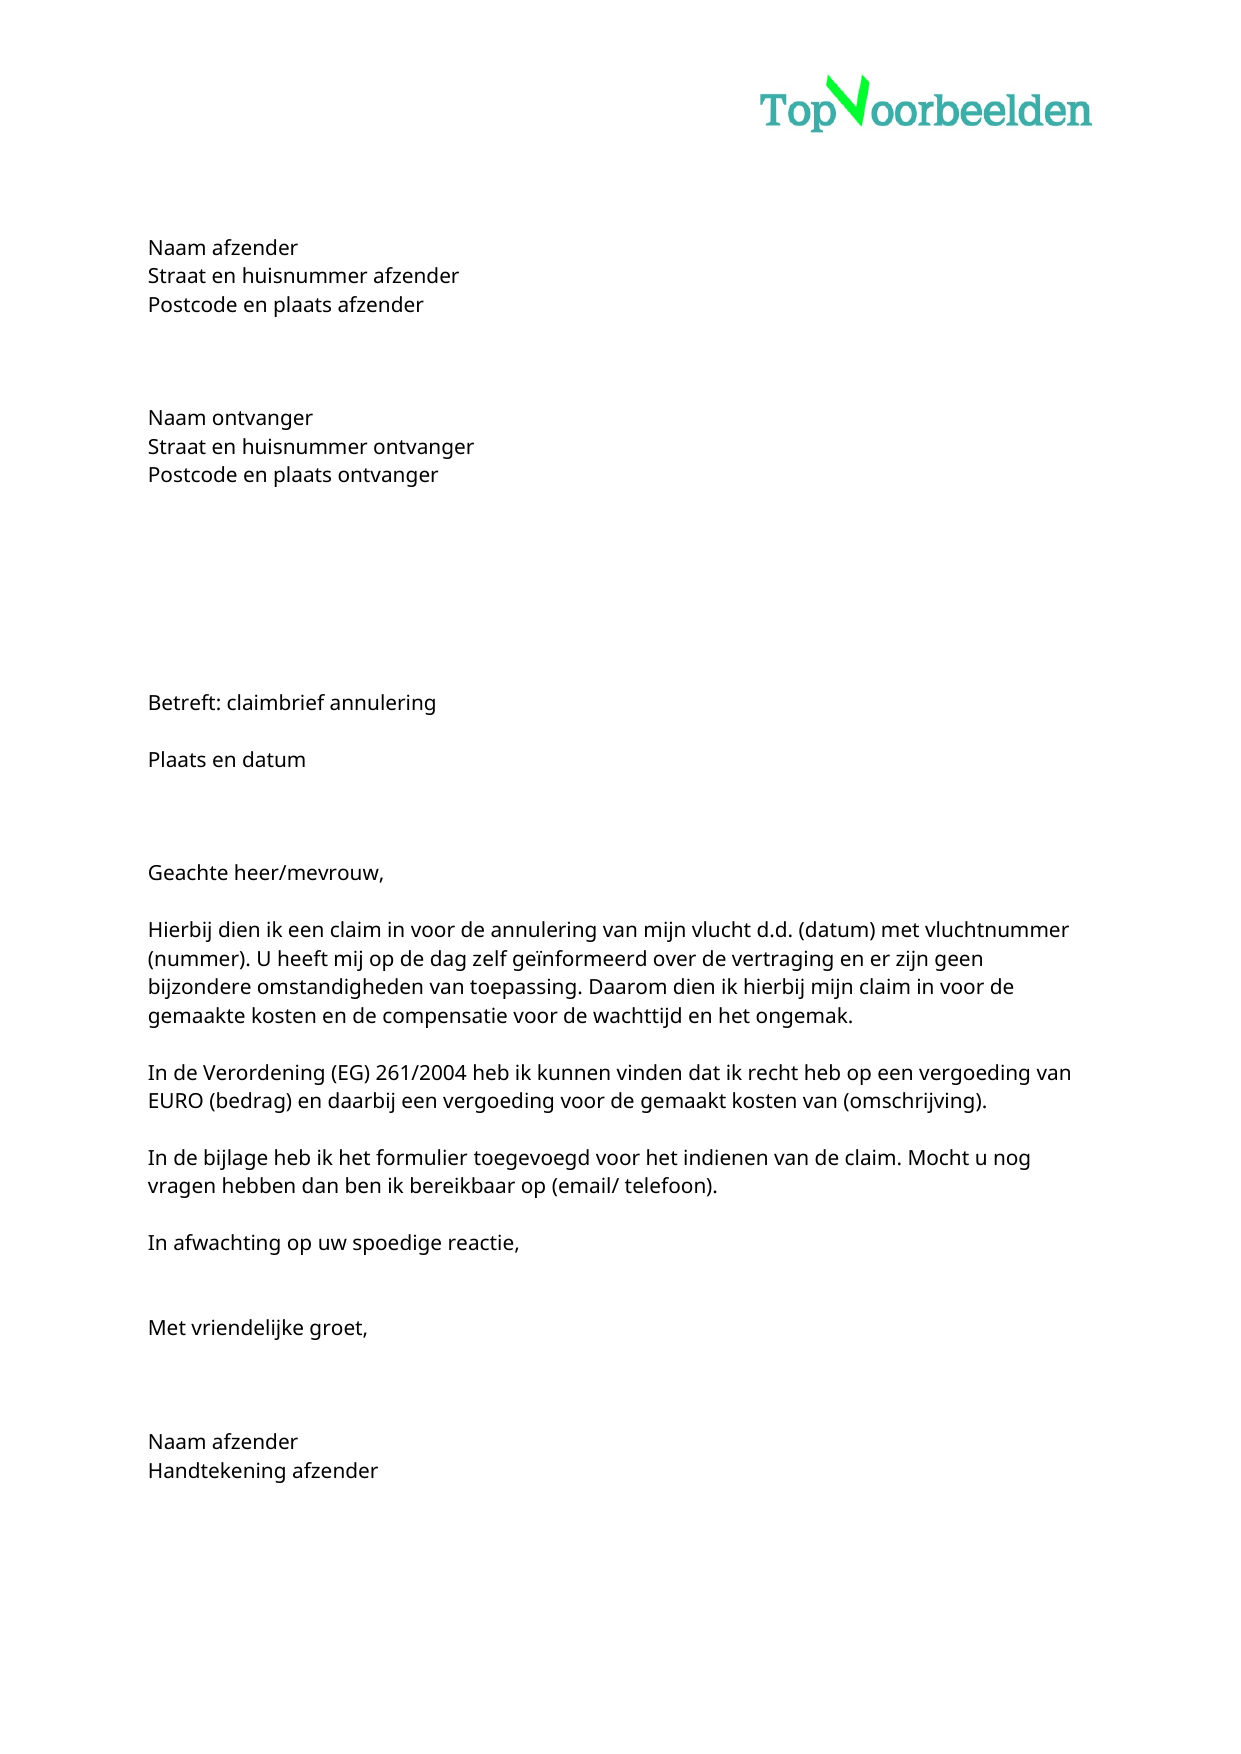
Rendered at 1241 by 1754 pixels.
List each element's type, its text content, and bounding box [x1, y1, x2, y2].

text Geachte heer/mevrouw, [148, 858, 1093, 887]
text Straat en huisnummer ontvanger [148, 432, 1093, 460]
text Straat en huisnummer afzender [148, 261, 1093, 290]
text Postcode en plaats afzender [148, 290, 1093, 318]
text Handtekening afzender [148, 1456, 1093, 1484]
text Naam afzender [148, 233, 1093, 261]
text Postcode en plaats ontvanger [148, 460, 1093, 489]
text Betreft: claimbrief annulering [148, 688, 1093, 716]
text In afwachting op uw spoedige reactie, [148, 1228, 1093, 1257]
text In de bijlage heb ik het formulier toegevoegd voor het indienen van de claim. Mocht u nog vragen hebben dan ben ik bereikbaar op (email/ telefoon). [148, 1143, 1093, 1200]
text Hierbij dien ik een claim in voor de annulering van mijn vlucht d.d. (datum) met vluchtnummer (nummer). U heeft mij op de dag zelf geïnformeerd over de vertraging en er zijn geen bijzondere omstandigheden van toepassing. Daarom dien ik hierbij mijn claim in voor de gemaakte kosten en de compensatie voor de wachttijd en het ongemak. [148, 915, 1093, 1029]
text Naam ontvanger [148, 403, 1093, 432]
text Met vriendelijke groet, [148, 1313, 1093, 1342]
text In de Verordening (EG) 261/2004 heb ik kunnen vinden dat ik recht heb op een vergoeding van EURO (bedrag) en daarbij een vergoeding voor de gemaakt kosten van (omschrijving). [148, 1058, 1093, 1114]
text Plaats en datum [148, 745, 1093, 773]
text Naam afzender [148, 1427, 1093, 1456]
picture [759, 73, 1093, 133]
